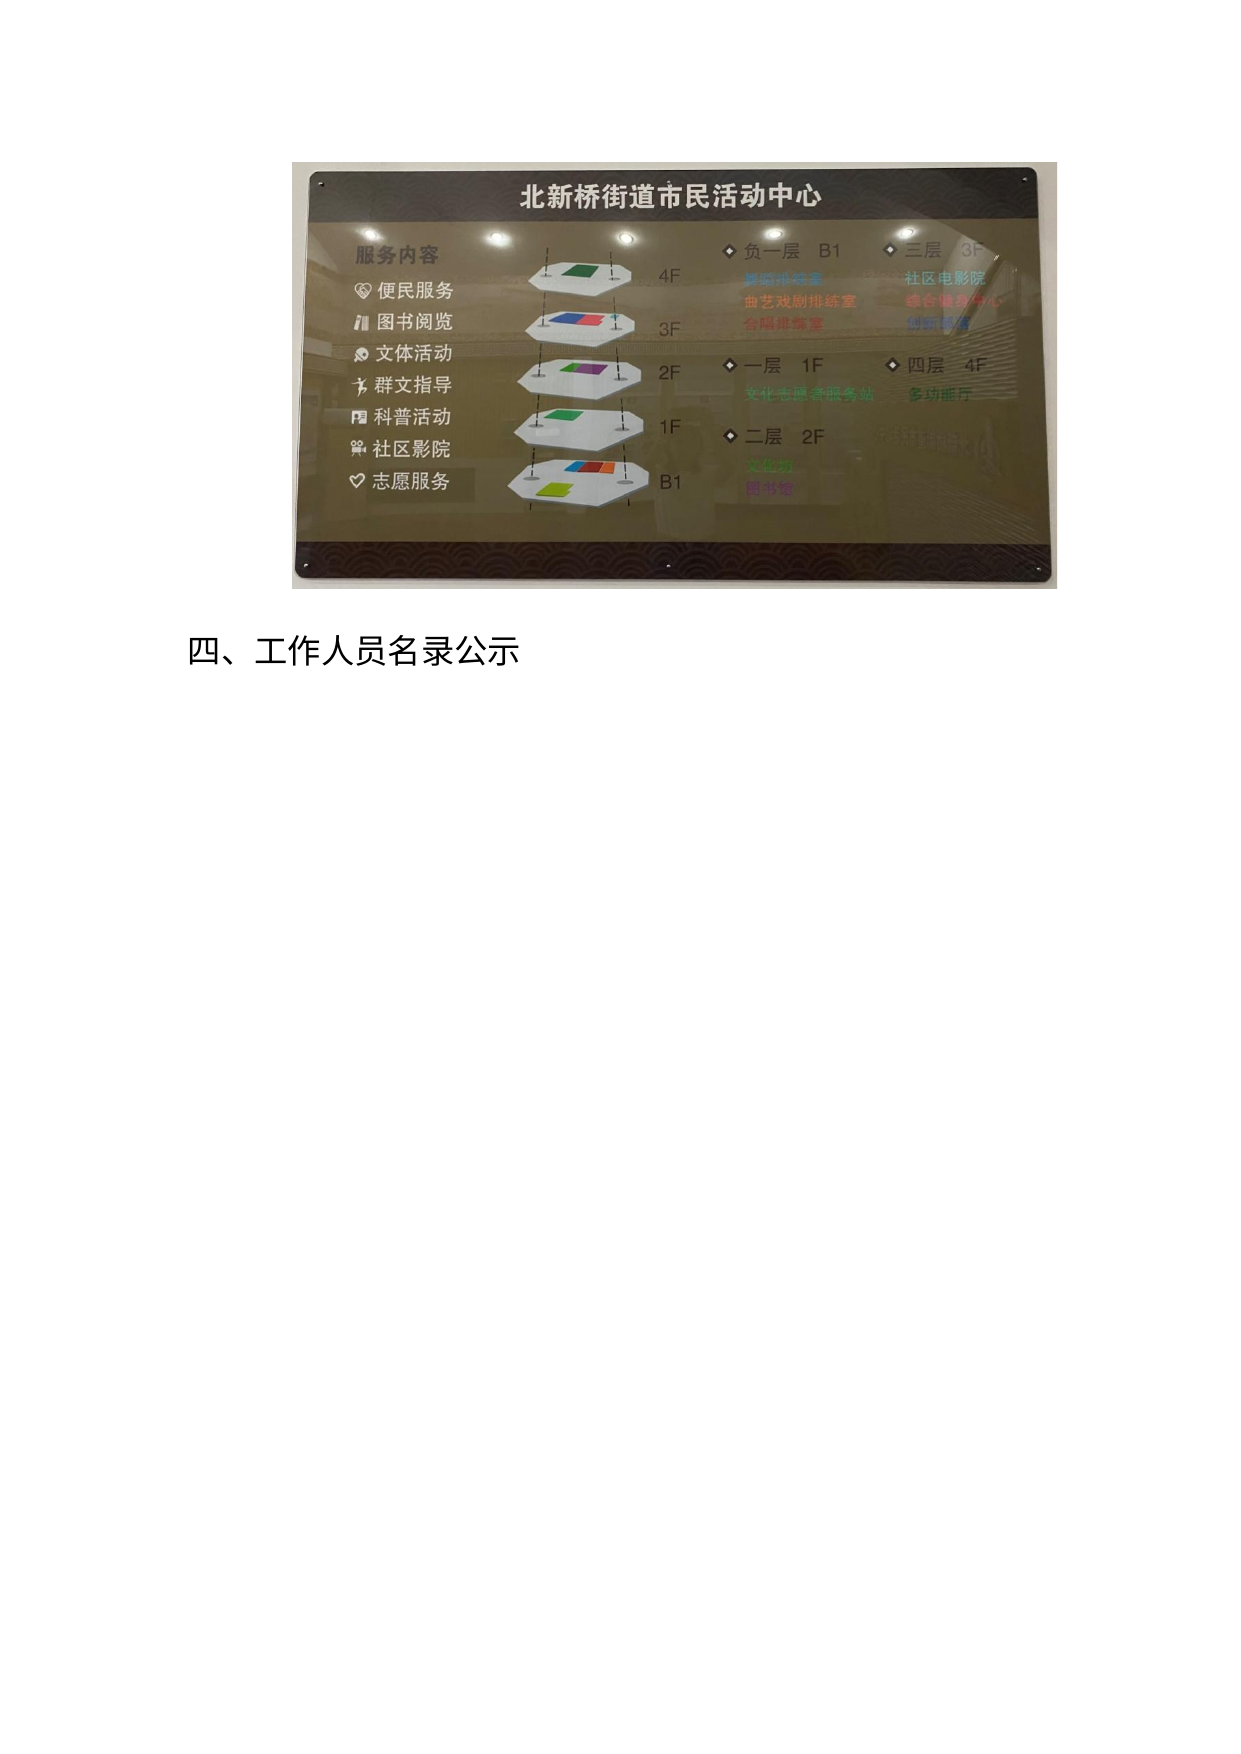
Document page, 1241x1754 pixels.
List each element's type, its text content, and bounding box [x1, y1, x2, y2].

text 四、工作人员名录公示 [187, 617, 1053, 682]
picture [292, 162, 1058, 589]
